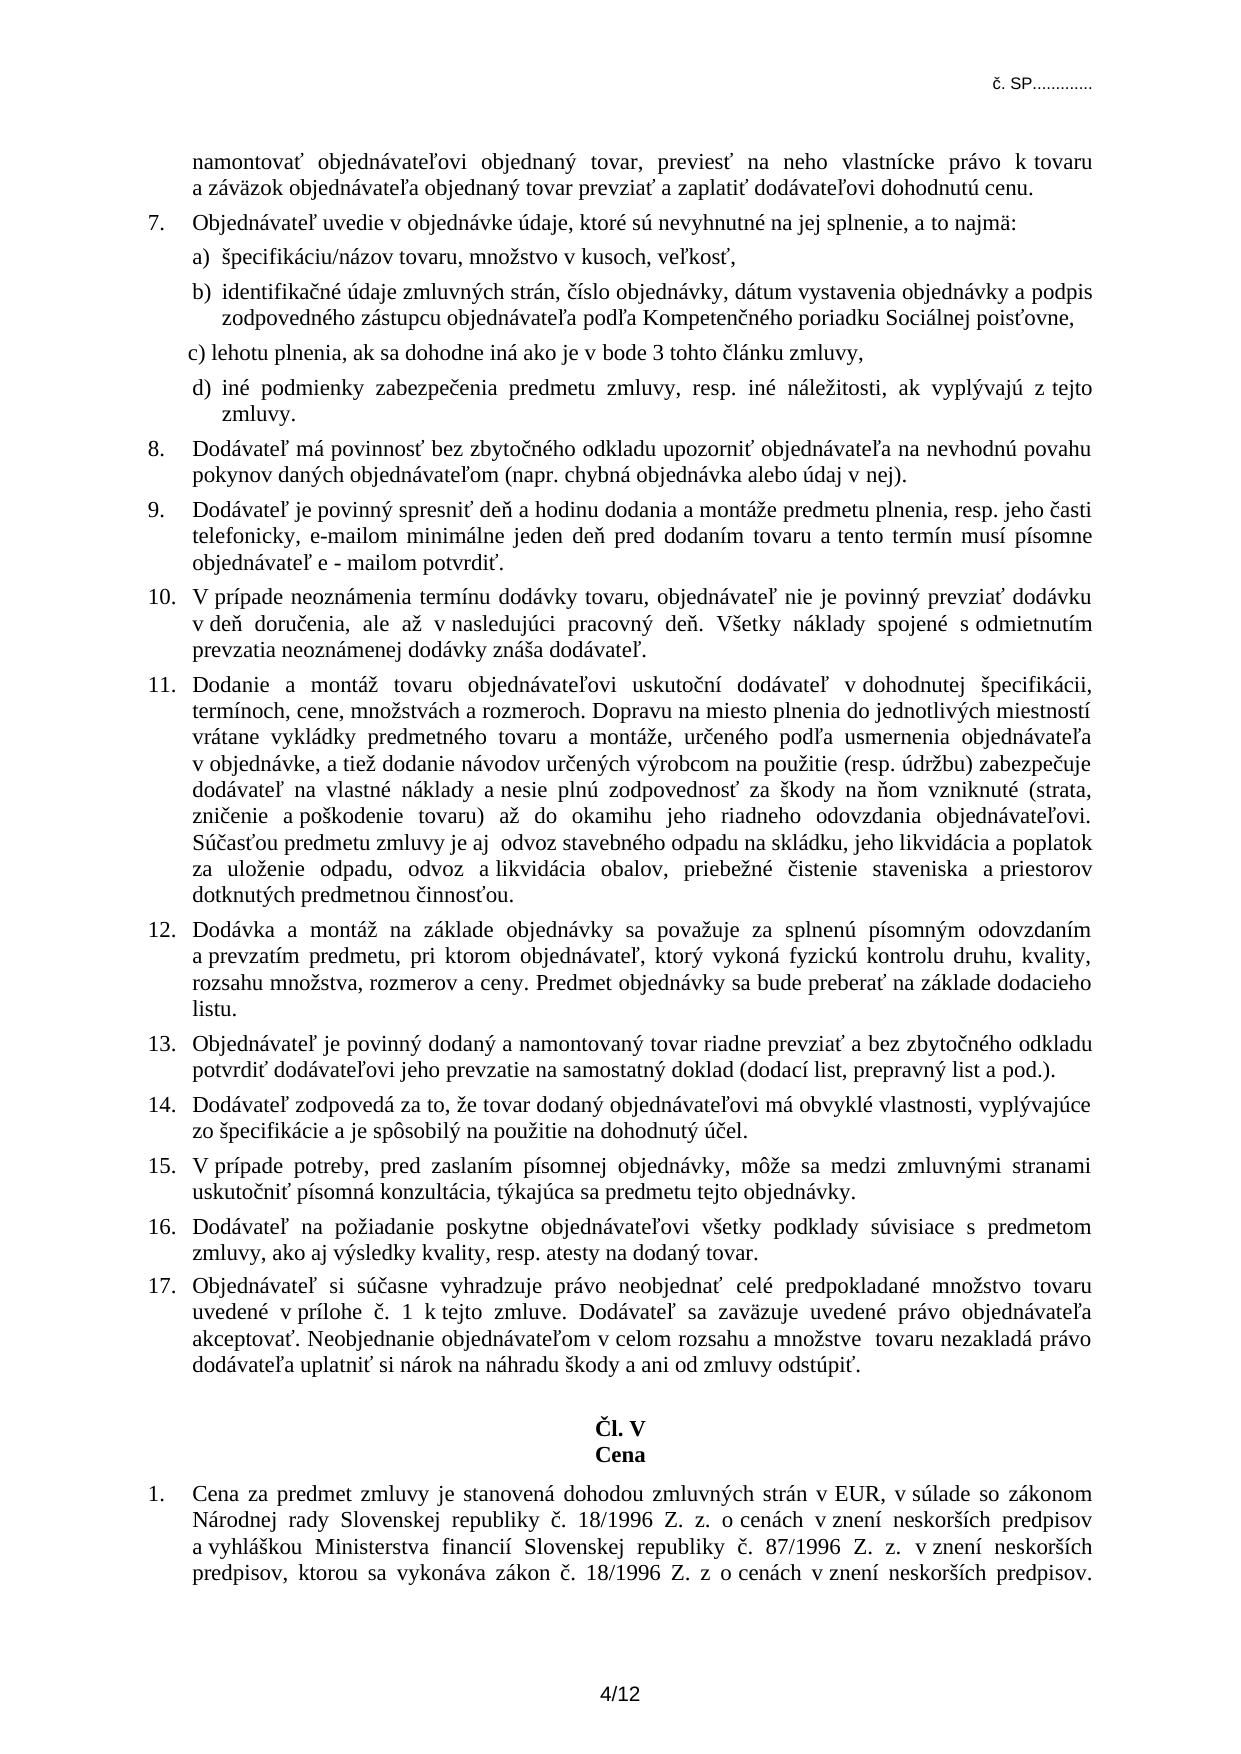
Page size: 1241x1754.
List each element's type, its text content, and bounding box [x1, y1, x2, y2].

text 9. Dodávateľ je povinný spresniť deň a hodinu dodania a montáže predmetu plnenia, resp. jeho časti telefonicky, e-mailom minimálne jeden deň pred dodaním tovaru a tento termín musí písomne objednávateľ e - mailom potvrdiť. [148, 496, 1092, 575]
text c) lehotu plnenia, ak sa dohodne iná ako je v bode 3 tohto článku zmluvy, [148, 339, 1092, 366]
text 11. Dodanie a montáž tovaru objednávateľovi uskutoční dodávateľ v dohodnutej špecifikácii, termínoch, cene, množstvách a rozmeroch. Dopravu na miesto plnenia do jednotlivých miestností vrátane vykládky predmetného tovaru a montáže, určeného podľa usmernenia objednávateľa v objednávke, a tiež dodanie návodov určených výrobcom na použitie (resp. údržbu) zabezpečuje dodávateľ na vlastné náklady a nesie plnú zodpovednosť za škody na ňom vzniknuté (strata, zničenie a poškodenie tovaru) až do okamihu jeho riadneho odovzdania objednávateľovi. Súčasťou predmetu zmluvy je aj odvoz stavebného odpadu na skládku, jeho likvidácia a poplatok za uloženie odpadu, odvoz a likvidácia obalov, priebežné čistenie staveniska a priestorov dotknutých predmetnou činnosťou. [148, 671, 1092, 908]
text 14. Dodávateľ zodpovedá za to, že tovar dodaný objednávateľovi má obvyklé vlastnosti, vyplývajúce zo špecifikácie a je spôsobilý na použitie na dohodnutý účel. [148, 1091, 1092, 1144]
text 8. Dodávateľ má povinnosť bez zbytočného odkladu upozorniť objednávateľa na nevhodnú povahu pokynov daných objednávateľom (napr. chybná objednávka alebo údaj v nej). [148, 435, 1092, 488]
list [148, 1480, 1092, 1586]
text 17. Objednávateľ si súčasne vyhradzuje právo neobjednať celé predpokladané množstvo tovaru uvedené v prílohe č. 1 k tejto zmluve. Dodávateľ sa zaväzuje uvedené právo objednávateľa akceptovať. Neobjednanie objednávateľom v celom rozsahu a množstve tovaru nezakladá právo dodávateľa uplatniť si nárok na náhradu škody a ani od zmluvy odstúpiť. [148, 1272, 1092, 1377]
text 16. Dodávateľ na požiadanie poskytne objednávateľovi všetky podklady súvisiace s predmetom zmluvy, ako aj výsledky kvality, resp. atesty na dodaný tovar. [148, 1213, 1092, 1266]
text 10. V prípade neoznámenia termínu dodávky tovaru, objednávateľ nie je povinný prevziať dodávku v deň doručenia, ale až v nasledujúci pracovný deň. Všetky náklady spojené s odmietnutím prevzatia neoznámenej dodávky znáša dodávateľ. [148, 583, 1092, 662]
text Čl. V [148, 1415, 1092, 1441]
text b) identifikačné údaje zmluvných strán, číslo objednávky, dátum vystavenia objednávky a podpis zodpovedného zástupcu objednávateľa podľa Kompetenčného poriadku Sociálnej poisťovne, [148, 278, 1092, 331]
text a) špecifikáciu/názov tovaru, množstvo v kusoch, veľkosť, [148, 243, 1092, 270]
text 12. Dodávka a montáž na základe objednávky sa považuje za splnenú písomným odovzdaním a prevzatím predmetu, pri ktorom objednávateľ, ktorý vykoná fyzickú kontrolu druhu, kvality, rozsahu množstva, rozmerov a ceny. Predmet objednávky sa bude preberať na základe dodacieho listu. [148, 916, 1092, 1022]
text Cena [148, 1441, 1092, 1468]
text 13. Objednávateľ je povinný dodaný a namontovaný tovar riadne prevziať a bez zbytočného odkladu potvrdiť dodávateľovi jeho prevzatie na samostatný doklad (dodací list, prepravný list a pod.). [148, 1030, 1092, 1083]
text 7. Objednávateľ uvedie v objednávke údaje, ktoré sú nevyhnutné na jej splnenie, a to najmä: [148, 209, 1092, 235]
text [148, 148, 1092, 200]
text 15. V prípade potreby, pred zaslaním písomnej objednávky, môže sa medzi zmluvnými stranami uskutočniť písomná konzultácia, týkajúca sa predmetu tejto objednávky. [148, 1152, 1092, 1205]
text d) iné podmienky zabezpečenia predmetu zmluvy, resp. iné náležitosti, ak vyplývajú z tejto zmluvy. [148, 374, 1092, 427]
